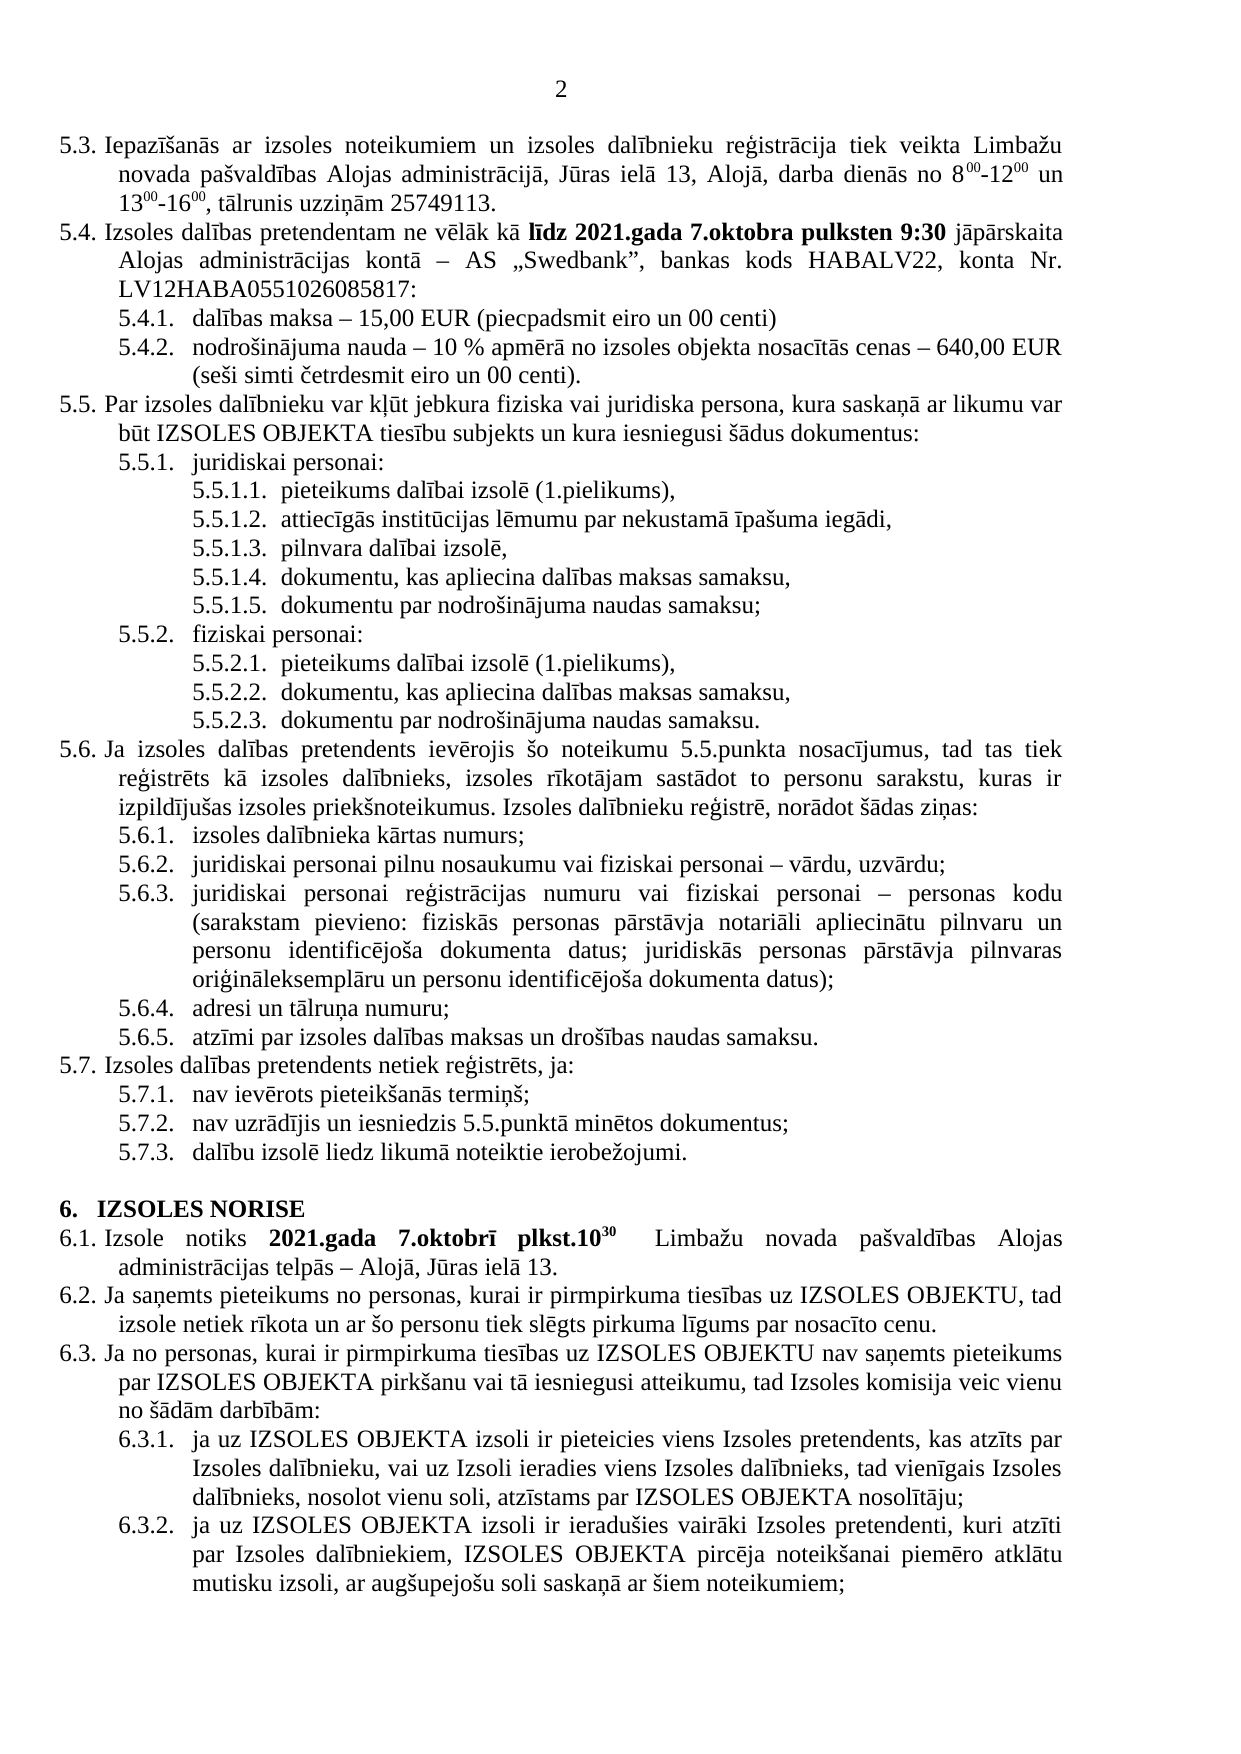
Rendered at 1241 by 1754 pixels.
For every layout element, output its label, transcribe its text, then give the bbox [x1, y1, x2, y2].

list pilnvara dalībai izsolē, [192, 533, 1063, 562]
list dokumentu, kas apliecina dalības maksas samaksu, [192, 562, 1063, 591]
list Ja no personas, kurai ir pirmpirkuma tiesības uz IZSOLES OBJEKTU nav saņemts pieteikums par IZSOLES OBJEKTA pirkšanu vai tā iesniegusi atteikumu, tad Izsoles komisija veic vienu no šādām darbībām: [59, 1338, 1063, 1424]
list atzīmi par izsoles dalības maksas un drošības naudas samaksu. [118, 1022, 1063, 1051]
list dokumentu, kas apliecina dalības maksas samaksu, [192, 677, 1063, 706]
list nav uzrādījis un iesniedzis 5.5.punktā minētos dokumentus; [118, 1108, 1063, 1137]
list IZSOLES NORISE [59, 1194, 1063, 1223]
list Izsoles dalības pretendentam ne vēlāk kā līdz 2021.gada 7.oktobra pulksten 9:30 jāpārskaita Alojas administrācijas kontā – AS „Swedbank”, bankas kods HABALV22, konta Nr. LV12HABA0551026085817: [59, 217, 1063, 303]
list nav ievērots pieteikšanās termiņš; [118, 1079, 1063, 1108]
list ja uz IZSOLES OBJEKTA izsoli ir pieteicies viens Izsoles pretendents, kas atzīts par Izsoles dalībnieku, vai uz Izsoli ieradies viens Izsoles dalībnieks, tad vienīgais Izsoles dalībnieks, nosolot vienu soli, atzīstams par IZSOLES OBJEKTA nosolītāju; [118, 1424, 1063, 1511]
list fiziskai personai: [118, 619, 1063, 648]
list pieteikums dalībai izsolē (1.pielikums), [192, 648, 1063, 677]
list ja uz IZSOLES OBJEKTA izsoli ir ieradušies vairāki Izsoles pretendenti, kuri atzīti par Izsoles dalībniekiem, IZSOLES OBJEKTA pircēja noteikšanai piemēro atklātu mutisku izsoli, ar augšupejošu soli saskaņā ar šiem noteikumiem; [118, 1511, 1063, 1597]
list Izsole notiks 2021.gada 7.oktobrī plkst.1030 Limbažu novada pašvaldības Alojas administrācijas telpās – Alojā, Jūras ielā 13. [59, 1223, 1063, 1281]
list nodrošinājuma nauda – 10 % apmērā no izsoles objekta nosacītās cenas – 640,00 EUR (seši simti četrdesmit eiro un 00 centi). [118, 332, 1063, 389]
list dokumentu par nodrošinājuma naudas samaksu. [192, 706, 1063, 734]
list Par izsoles dalībnieku var kļūt jebkura fiziska vai juridiska persona, kura saskaņā ar likumu var būt IZSOLES OBJEKTA tiesību subjekts un kura iesniegusi šādus dokumentus: [59, 389, 1063, 447]
list Iepazīšanās ar izsoles noteikumiem un izsoles dalībnieku reģistrācija tiek veikta Limbažu novada pašvaldības Alojas administrācijā, Jūras ielā 13, Alojā, darba dienās no 800-1200 un 1300-1600, tālrunis uzziņām 25749113. [59, 131, 1063, 217]
list adresi un tālruņa numuru; [118, 993, 1063, 1022]
list Izsoles dalības pretendents netiek reģistrēts, ja: [59, 1051, 1063, 1079]
list dalību izsolē liedz likumā noteiktie ierobežojumi. [118, 1137, 1063, 1166]
list izsoles dalībnieka kārtas numurs; [118, 821, 1063, 849]
list juridiskai personai: [118, 447, 1063, 476]
list dalības maksa – 15,00 EUR (piecpadsmit eiro un 00 centi) [118, 303, 1063, 332]
list dokumentu par nodrošinājuma naudas samaksu; [192, 591, 1063, 619]
list Ja saņemts pieteikums no personas, kurai ir pirmpirkuma tiesības uz IZSOLES OBJEKTU, tad izsole netiek rīkota un ar šo personu tiek slēgts pirkuma līgums par nosacīto cenu. [59, 1281, 1063, 1338]
list attiecīgās institūcijas lēmumu par nekustamā īpašuma iegādi, [192, 504, 1063, 533]
list Ja izsoles dalības pretendents ievērojis šo noteikumu 5.5.punkta nosacījumus, tad tas tiek reģistrēts kā izsoles dalībnieks, izsoles rīkotājam sastādot to personu sarakstu, kuras ir izpildījušas izsoles priekšnoteikumus. Izsoles dalībnieku reģistrē, norādot šādas ziņas: [59, 734, 1063, 821]
list pieteikums dalībai izsolē (1.pielikums), [192, 476, 1063, 504]
list juridiskai personai reģistrācijas numuru vai fiziskai personai – personas kodu (sarakstam pievieno: fiziskās personas pārstāvja notariāli apliecinātu pilnvaru un personu identificējoša dokumenta datus; juridiskās personas pārstāvja pilnvaras oriģināleksemplāru un personu identificējoša dokumenta datus); [118, 878, 1063, 993]
list juridiskai personai pilnu nosaukumu vai fiziskai personai – vārdu, uzvārdu; [118, 849, 1063, 878]
